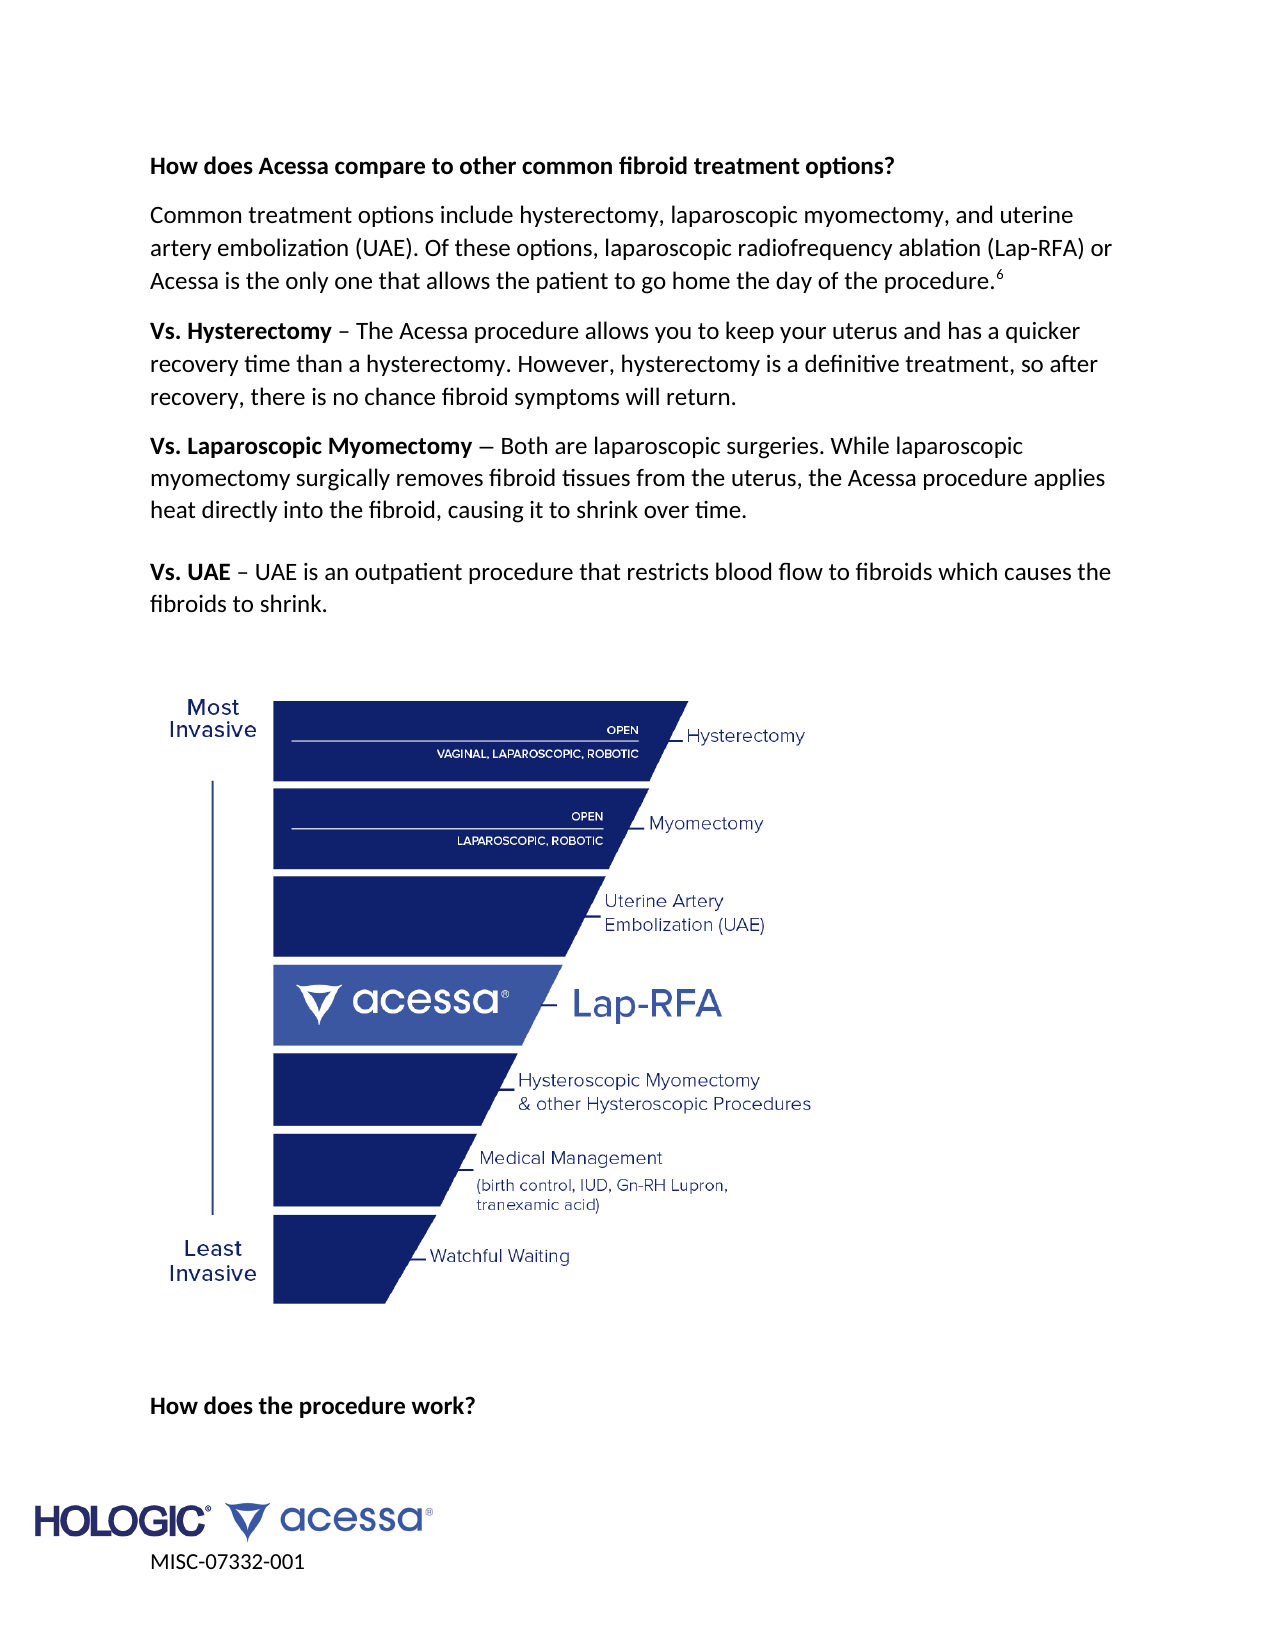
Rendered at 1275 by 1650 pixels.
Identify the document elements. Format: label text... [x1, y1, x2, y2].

text How does Acessa compare to other common fibroid treatment options? [150, 150, 1125, 181]
text Vs. Laparoscopic Myomectomy – Both are laparoscopic surgeries. While laparoscopic myomectomy surgically removes fibroid tissues from the uterus, the Acessa procedure applies heat directly into the fibroid, causing it to shrink over time. [150, 430, 1125, 525]
picture [150, 652, 826, 1322]
text Vs. Hysterectomy – The Acessa procedure allows you to keep your uterus and has a quicker recovery time than a hysterectomy. However, hysterectomy is a definitive treatment, so after recovery, there is no chance fibroid symptoms will return. [150, 315, 1125, 411]
text Common treatment options include hysterectomy, laparoscopic myomectomy, and uterine artery embolization (UAE). Of these options, laparoscopic radiofrequency ablation (Lap-RFA) or Acessa is the only one that allows the patient to go home the day of the procedure.6 [150, 199, 1125, 296]
picture [218, 1498, 438, 1543]
text How does the procedure work? [150, 1390, 1125, 1421]
text Vs. UAE – UAE is an outpatient procedure that restricts blood flow to fibroids which causes the fibroids to shrink. [150, 556, 1125, 619]
picture [26, 1494, 214, 1547]
